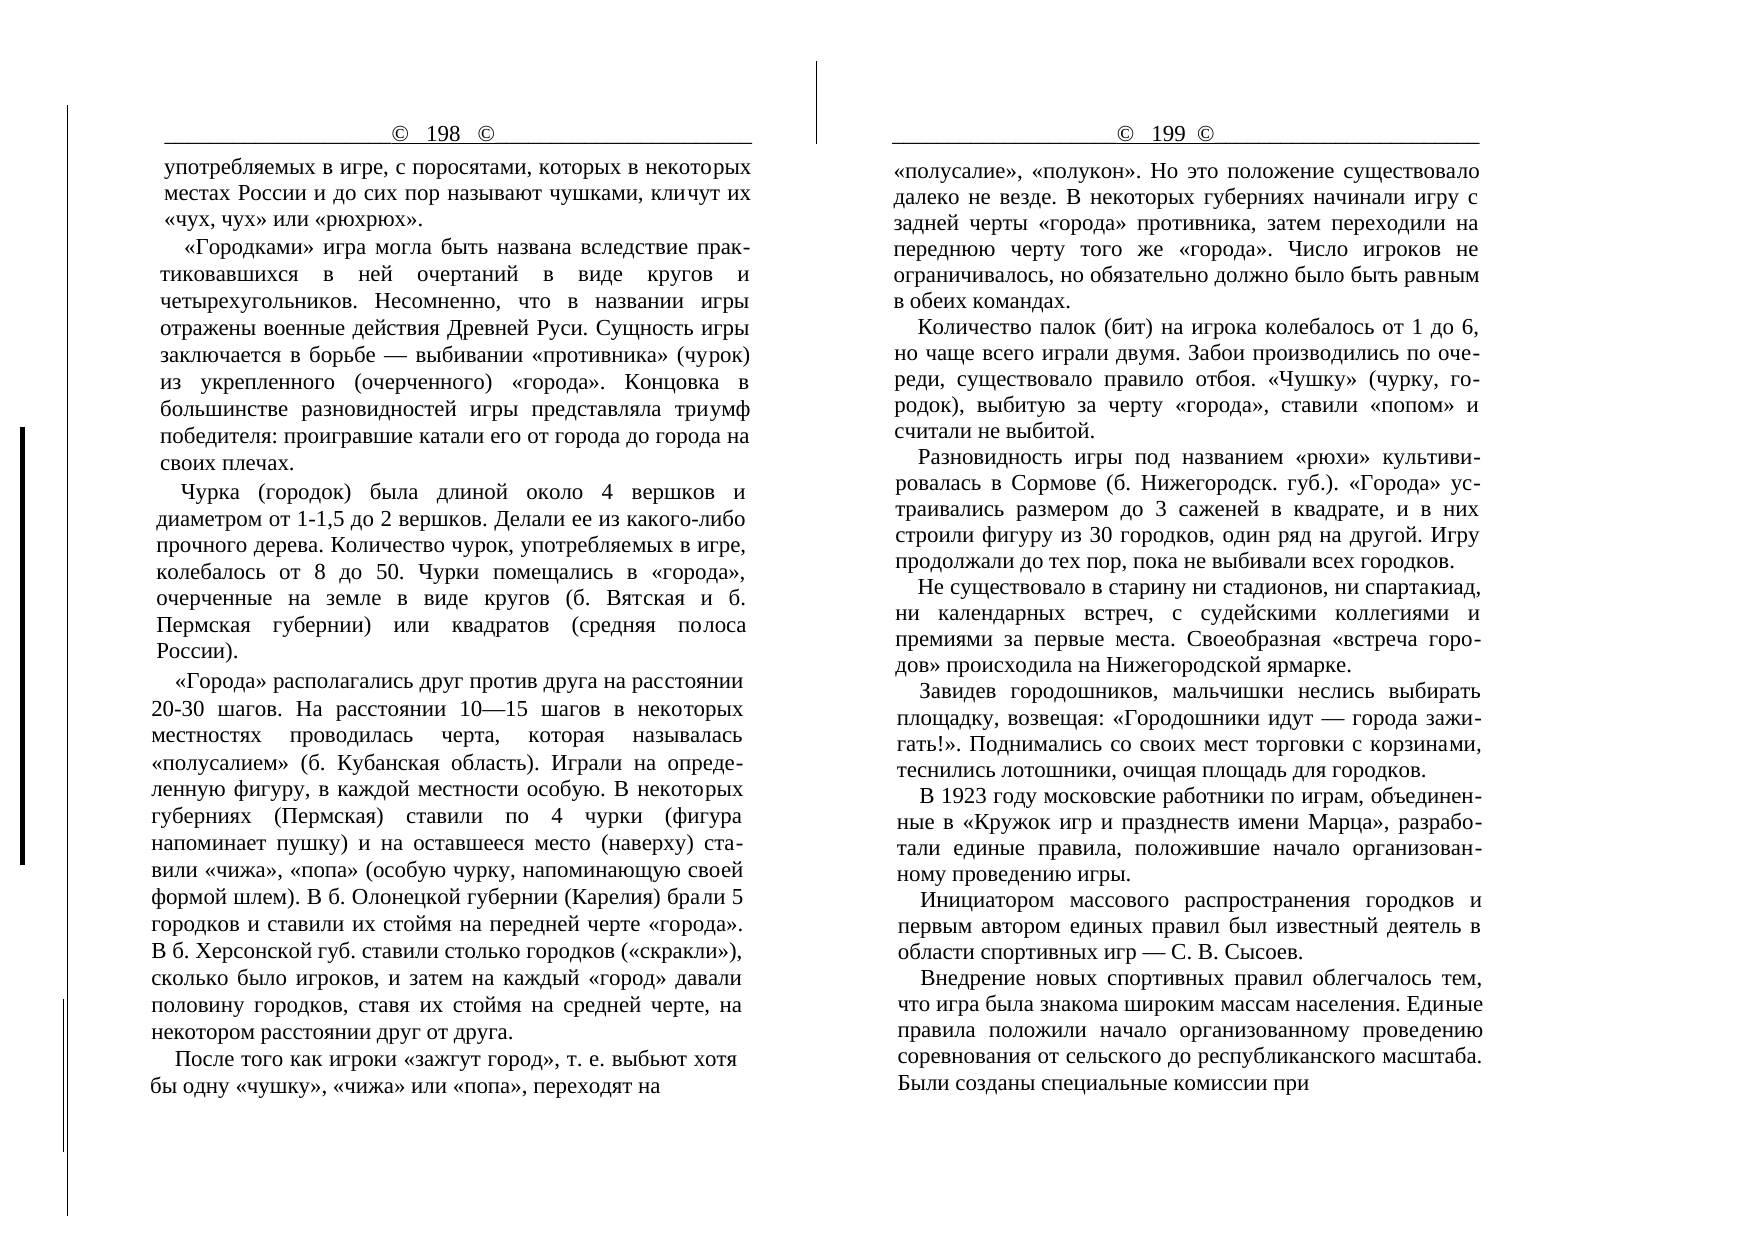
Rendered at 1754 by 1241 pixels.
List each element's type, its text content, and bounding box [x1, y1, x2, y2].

text © 198 © [164, 120, 752, 143]
text Завидев городошников, мальчишки неслись выбирать площадку, возвещая: «Городошники идут — города зажигать!». Поднимались со своих мест торговки с корзинами, теснились лотошники, очищая площадь для городков. [897, 678, 1482, 782]
text употребляемых в игре, с поросятами, которых в некоторых местах России и до сих пор называют чушками, кличут их «чух, чух» или «рюхрюх». [164, 154, 751, 232]
text Чурка (городок) была длиной около 4 вершков и диаметром от 1-1,5 до 2 вершков. Делали ее из какого-либо прочного дерева. Количество чурок, употребляемых в игре, колебалось от 8 до 50. Чурки помещались в «города», очерченные на земле в виде кругов (б. Вятская и б. Пермская губернии) или квадратов (средняя полоса России). [156, 479, 746, 664]
text «Города» располагались друг против друга на расстоянии 20-30 шагов. На расстоянии 10—15 шагов в некоторых местностях проводилась черта, которая называлась «полусалием» (б. Кубанская область). Играли на определенную фигуру, в каждой местности особую. В некоторых губерниях (Пермская) ставили по 4 чурки (фигура напоминает пушку) и на оставшееся место (наверху) ставили «чижа», «попа» (особую чурку, напоминающую своей формой шлем). В б. Олонецкой губернии (Карелия) брали 5 городков и ставили их стоймя на передней черте «города». В б. Херсонской губ. ставили столько городков («скракли»), сколько было игроков, и затем на каждый «город» давали половину городков, ставя их стоймя на средней черте, на некотором расстоянии друг от друга. [151, 667, 743, 1045]
text Инициатором массового распространения городков и первым автором единых правил был известный деятель в области спортивных игр — С. В. Сысоев. [898, 887, 1482, 965]
text Количество палок (бит) на игрока колебалось от 1 до 6, но чаще всего играли двумя. Забои производились по очереди, существовало правило отбоя. «Чушку» (чурку, городок), выбитую за черту «города», ставили «попом» и считали не выбитой. [894, 313, 1480, 444]
text Не существовало в старину ни стадионов, ни спартакиад, ни календарных встреч, с судейскими коллегиями и премиями за первые места. Своеобразная «встреча городов» происходила на Нижегородской ярмарке. [895, 574, 1481, 678]
text В 1923 году московские работники по играм, объединенные в «Кружок игр и празднеств имени Марца», разработали единые правила, положившие начало организованному проведению игры. [897, 783, 1482, 887]
text Разновидность игры под названием «рюхи» культивировалась в Сормове (б. Нижегородск. губ.). «Города» устраивались размером до 3 саженей в квадрате, и в них строили фигуру из 30 городков, один ряд на другой. Игру продолжали до тех пор, пока не выбивали всех городков. [895, 444, 1481, 574]
text «полусалие», «полукон». Но это положение существовало далеко не везде. В некоторых губерниях начинали игру с задней черты «города» противника, затем переходили на переднюю черту того же «города». Число игроков не ограничивалось, но обязательно должно было быть равным в обеих командах. [893, 157, 1479, 313]
text «Городками» игра могла быть названа вследствие практиковавшихся в ней очертаний в виде кругов и четырехугольников. Несомненно, что в названии игры отражены военные действия Древней Руси. Сущность игры заключается в борьбе — выбивании «противника» (чурок) из укрепленного (очерченного) «города». Концовка в большинстве разновидностей игры представляла триумф победителя: проигравшие катали его от города до города на своих плечах. [160, 233, 750, 476]
text После того как игроки «зажгут город», т. е. выбьют хотя бы одну «чушку», «чижа» или «попа», переходят на [150, 1045, 738, 1099]
text © 199 © [892, 120, 1483, 146]
text Внедрение новых спортивных правил облегчалось тем, что игра была знакома широким массам населения. Единые правила положили начало организованному проведению соревнования от сельского до республиканского масштаба. Были созданы специальные комиссии при [897, 965, 1483, 1095]
